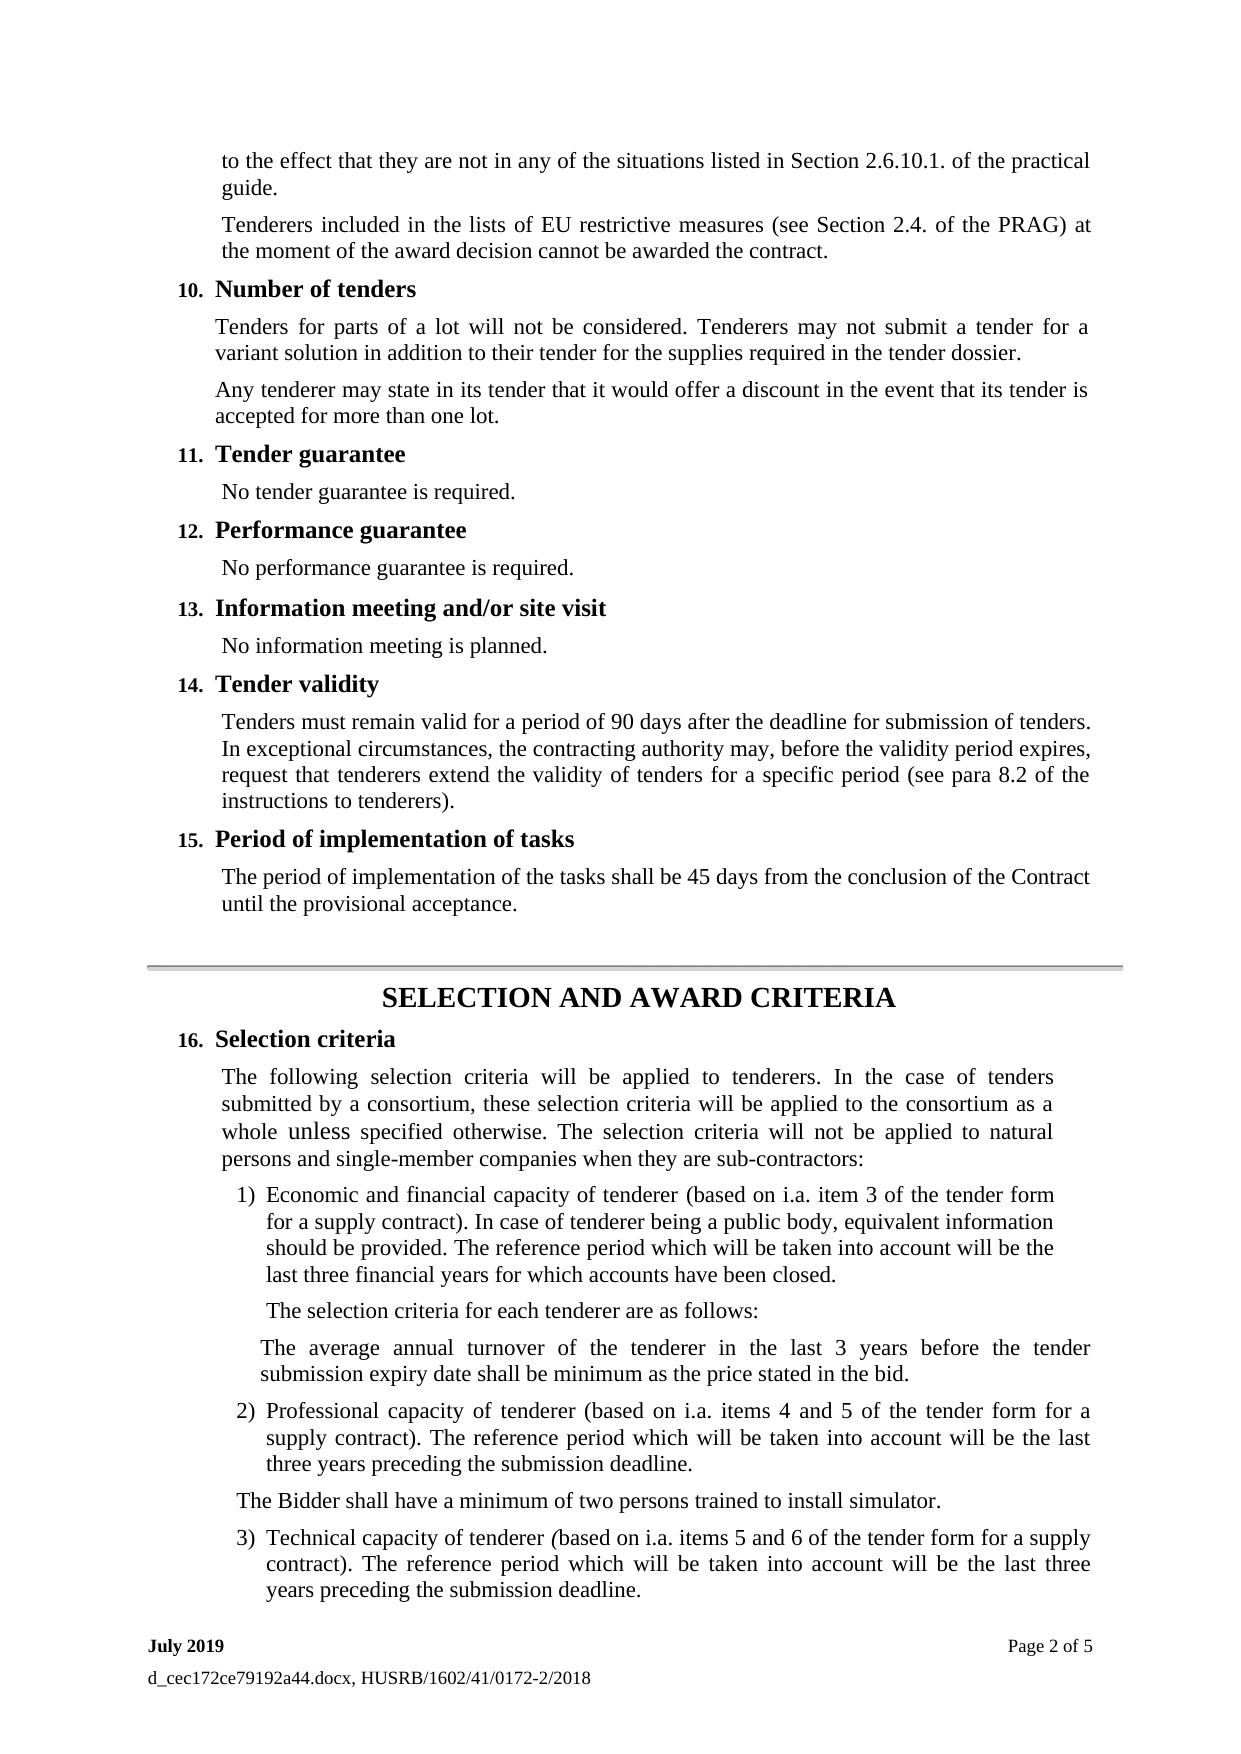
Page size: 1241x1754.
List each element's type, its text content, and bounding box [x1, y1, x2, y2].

list Performance guarantee [177, 515, 1092, 544]
list Number of tenders [177, 274, 1092, 303]
text The following selection criteria will be applied to tenderers. In the case of tenders submitted by a consortium, these selection criteria will be applied to the consortium as a whole unless specified otherwise. The selection criteria will not be applied to natural persons and single-member companies when they are sub-contractors: [221, 1063, 1055, 1171]
text Tenderers included in the lists of EU restrictive measures (see Section 2.4. of the PRAG) at the moment of the award decision cannot be awarded the contract. [221, 211, 1092, 263]
text The Bidder shall have a minimum of two persons trained to install simulator. [236, 1487, 1092, 1513]
text 1) Economic and financial capacity of tenderer (based on i.a. item 3 of the tender form for a supply contract). In case of tenderer being a public body, equivalent information should be provided. The reference period which will be taken into account will be the last three financial years for which accounts have been closed. [236, 1182, 1055, 1287]
text SELECTION AND AWARD CRITERIA [185, 980, 1093, 1014]
text 2) Professional capacity of tenderer (based on i.a. items 4 and 5 of the tender form for a supply contract). The reference period which will be taken into account will be the last three years preceding the submission deadline. [236, 1397, 1092, 1476]
text Tenders must remain valid for a period of 90 days after the deadline for submission of tenders. In exceptional circumstances, the contracting authority may, before the validity period expires, request that tenderers extend the validity of tenders for a specific period (see para 8.2 of the instructions to tenderers). [221, 708, 1092, 814]
text No tender guarantee is required. [221, 478, 1092, 505]
text No information meeting is planned. [221, 632, 1055, 659]
list Tender validity [177, 669, 1093, 698]
list Tender guarantee [177, 439, 1092, 468]
list Information meeting and/or site visit [177, 593, 1093, 622]
text Any tenderer may state in its tender that it would offer a discount in the event that its tender is accepted for more than one lot. [215, 376, 1090, 429]
text 3) Technical capacity of tenderer (based on i.a. items 5 and 6 of the tender form for a supply contract). The reference period which will be taken into account will be the last three years preceding the submission deadline. [236, 1523, 1092, 1603]
text The selection criteria for each tenderer are as follows: [191, 1297, 1093, 1324]
text The period of implementation of the tasks shall be 45 days from the conclusion of the Contract until the provisional acceptance. [221, 863, 1092, 916]
text Tenders for parts of a lot will not be considered. Tenderers may not submit a tender for a variant solution in addition to their tender for the supplies required in the tender dossier. [215, 313, 1090, 366]
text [221, 148, 1092, 200]
list Selection criteria [177, 1024, 1093, 1053]
list Period of implementation of tasks [177, 824, 1093, 853]
text The average annual turnover of the tenderer in the last 3 years before the tender submission expiry date shall be minimum as the price stated in the bid. [260, 1334, 1093, 1387]
text No performance guarantee is required. [221, 554, 1092, 581]
